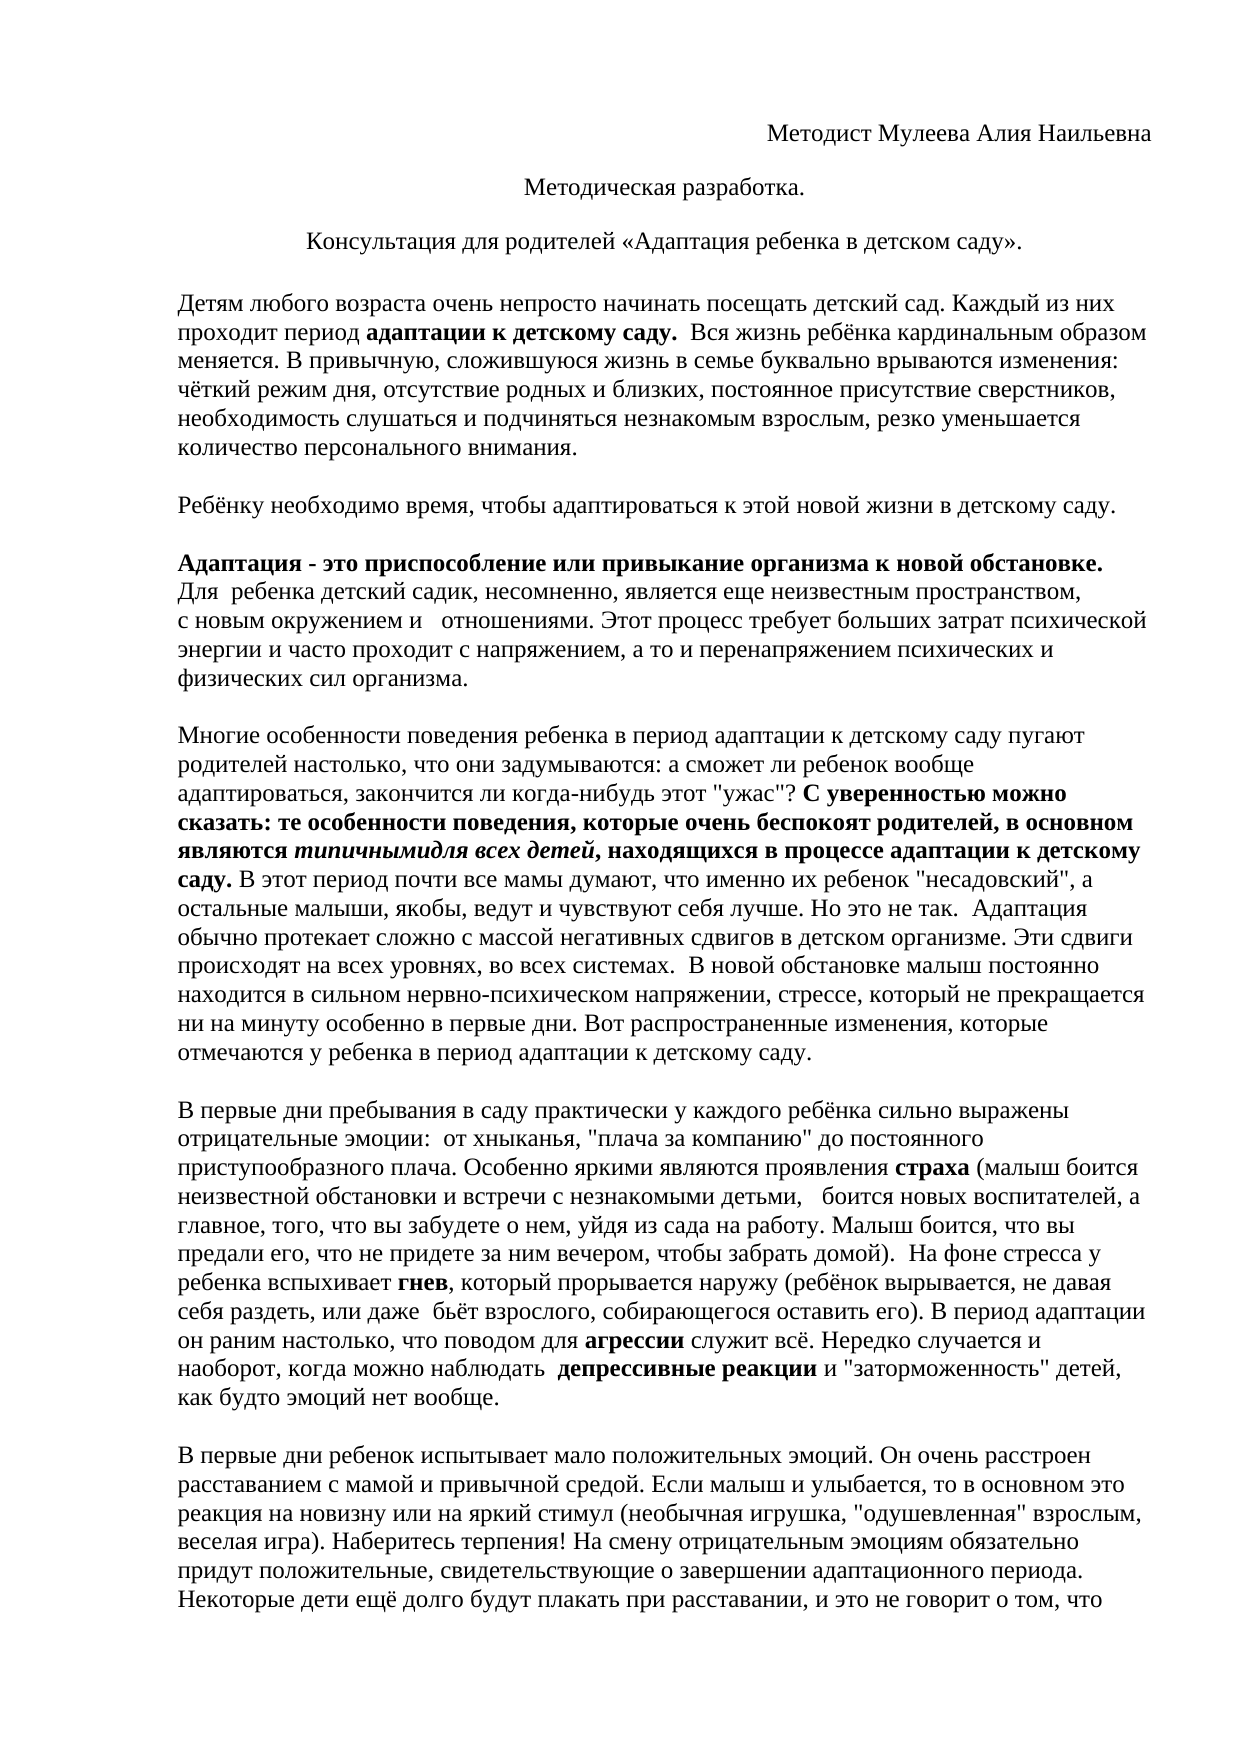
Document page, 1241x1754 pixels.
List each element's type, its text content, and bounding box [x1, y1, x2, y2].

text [177, 1440, 1152, 1613]
text Методическая разработка. [177, 172, 1152, 201]
text Адаптация - это приспособление или привыкание организма к новой обстановке. Для ребенка детский садик, несомненно, является еще неизвестным пространством, с новым окружением и отношениями. Этот процесс требует больших затрат психической энергии и часто проходит с напряжением, а то и перенапряжением психических и физических сил организма. [177, 548, 1152, 691]
text Детям любого возраста очень непросто начинать посещать детский сад. Каждый из них проходит период адаптации к детскому саду. Вся жизнь ребёнка кардинальным образом меняется. В привычную, сложившуюся жизнь в семье буквально врываются изменения: чёткий режим дня, отсутствие родных и близких, постоянное присутствие сверстников, необходимость слушаться и подчиняться незнакомым взрослым, резко уменьшается количество персонального внимания. [177, 288, 1152, 461]
text Ребёнку необходимо время, чтобы адаптироваться к этой новой жизни в детскому саду. [177, 490, 1152, 518]
text Методист Мулеева Алия Наильевна [177, 118, 1152, 147]
text В первые дни пребывания в саду практически у каждого ребёнка сильно выражены отрицательные эмоции: от хныканья, "плача за компанию" до постоянного приступообразного плача. Особенно яркими являются проявления страха (малыш боится неизвестной обстановки и встречи с незнакомыми детьми, боится новых воспитателей, а главное, того, что вы забудете о нем, уйдя из сада на работу. Малыш боится, что вы предали его, что не придете за ним вечером, чтобы забрать домой). На фоне стресса у ребенка вспыхивает гнев, который прорывается наружу (ребёнок вырывается, не давая себя раздеть, или даже бьёт взрослого, собирающегося оставить его). В период адаптации он раним настолько, что поводом для агрессии служит всё. Нередко случается и наоборот, когда можно наблюдать депрессивные реакции и "заторможенность" детей, как будто эмоций нет вообще. [177, 1095, 1152, 1411]
text Многие особенности поведения ребенка в период адаптации к детскому саду пугают родителей настолько, что они задумываются: а сможет ли ребенок вообще адаптироваться, закончится ли когда-нибудь этот "ужас"? С уверенностью можно сказать: те особенности поведения, которые очень беспокоят родителей, в основном являются типичнымидля всех детей, находящихся в процессе адаптации к детскому саду. В этот период почти все мамы думают, что именно их ребенок "несадовский", а остальные малыши, якобы, ведут и чувствуют себя лучше. Но это не так. Адаптация обычно протекает сложно с массой негативных сдвигов в детском организме. Эти сдвиги происходят на всех уровнях, во всех системах. В новой обстановке малыш постоянно находится в сильном нервно-психическом напряжении, стрессе, который не прекращается ни на минуту особенно в первые дни. Вот распространенные изменения, которые отмечаются у ребенка в период адаптации к детскому саду. [177, 721, 1152, 1066]
text Консультация для родителей «Адаптация ребенка в детском саду». [177, 226, 1152, 254]
